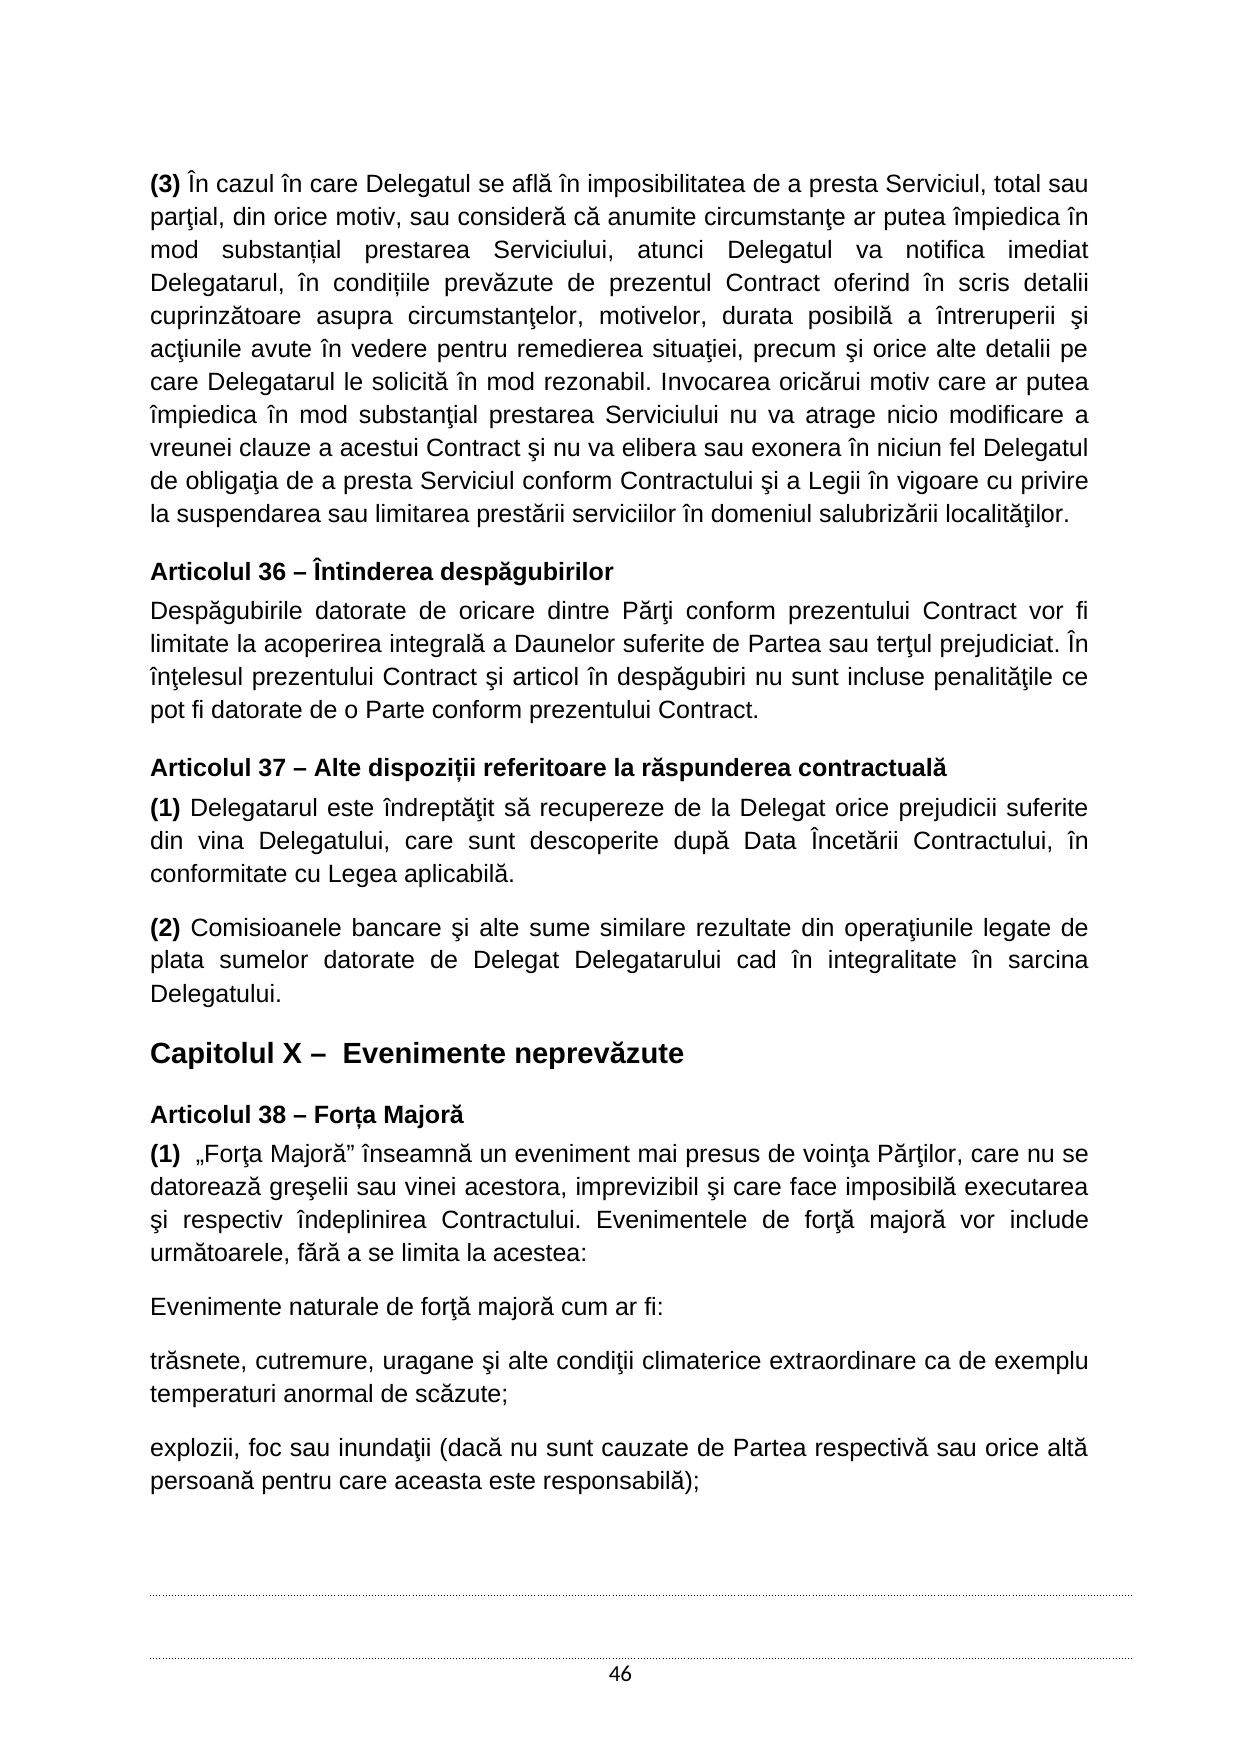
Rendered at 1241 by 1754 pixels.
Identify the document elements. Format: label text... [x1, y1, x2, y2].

text (3) În cazul în care Delegatul se află în imposibilitatea de a presta Serviciul, total sau parţial, din orice motiv, sau consideră că anumite circumstanţe ar putea împiedica în mod substanțial prestarea Serviciului, atunci Delegatul va notifica imediat Delegatarul, în condițiile prevăzute de prezentul Contract oferind în scris detalii cuprinzătoare asupra circumstanţelor, motivelor, durata posibilă a întreruperii şi acţiunile avute în vedere pentru remedierea situaţiei, precum şi orice alte detalii pe care Delegatarul le solicită în mod rezonabil. Invocarea oricărui motiv care ar putea împiedica în mod substanţial prestarea Serviciului nu va atrage nicio modificare a vreunei clauze a acestui Contract şi nu va elibera sau exonera în niciun fel Delegatul de obligaţia de a presta Serviciul conform Contractului şi a Legii în vigoare cu privire la suspendarea sau limitarea prestării serviciilor în domeniul salubrizării localităţilor. [150, 169, 1090, 528]
subtitle Articolul 37 – Alte dispoziții referitoare la răspunderea contractuală [150, 753, 1090, 782]
text Despăgubirile datorate de oricare dintre Părţi conform prezentului Contract vor fi limitate la acoperirea integrală a Daunelor suferite de Partea sau terţul prejudiciat. În înţelesul prezentului Contract şi articol în despăgubiri nu sunt incluse penalităţile ce pot fi datorate de o Parte conform prezentului Contract. [150, 596, 1090, 724]
subtitle Capitolul X – Evenimente neprevăzute [150, 1037, 1090, 1070]
text explozii, foc sau inundaţii (dacă nu sunt cauzate de Partea respectivă sau orice altă persoană pentru care aceasta este responsabilă); [150, 1433, 1090, 1495]
text Evenimente naturale de forţă majoră cum ar fi: [150, 1292, 1090, 1321]
subtitle Articolul 38 – Forța Majoră [150, 1100, 1090, 1129]
text (2) Comisioanele bancare şi alte sume similare rezultate din operaţiunile legate de plata sumelor datorate de Delegat Delegatarului cad în integralitate în sarcina Delegatului. [150, 912, 1090, 1007]
text trăsnete, cutremure, uragane şi alte condiţii climaterice extraordinare ca de exemplu temperaturi anormal de scăzute; [150, 1346, 1090, 1408]
subtitle Articolul 36 – Întinderea despăgubirilor [150, 557, 1090, 586]
text (1) Delegatarul este îndreptăţit să recupereze de la Delegat orice prejudicii suferite din vina Delegatului, care sunt descoperite după Data Încetării Contractului, în conformitate cu Legea aplicabilă. [150, 793, 1090, 887]
text (1) „Forţa Majoră” înseamnă un eveniment mai presus de voinţa Părţilor, care nu se datorează greşelii sau vinei acestora, imprevizibil şi care face imposibilă executarea şi respectiv îndeplinirea Contractului. Evenimentele de forţă majoră vor include următoarele, fără a se limita la acestea: [150, 1139, 1090, 1267]
